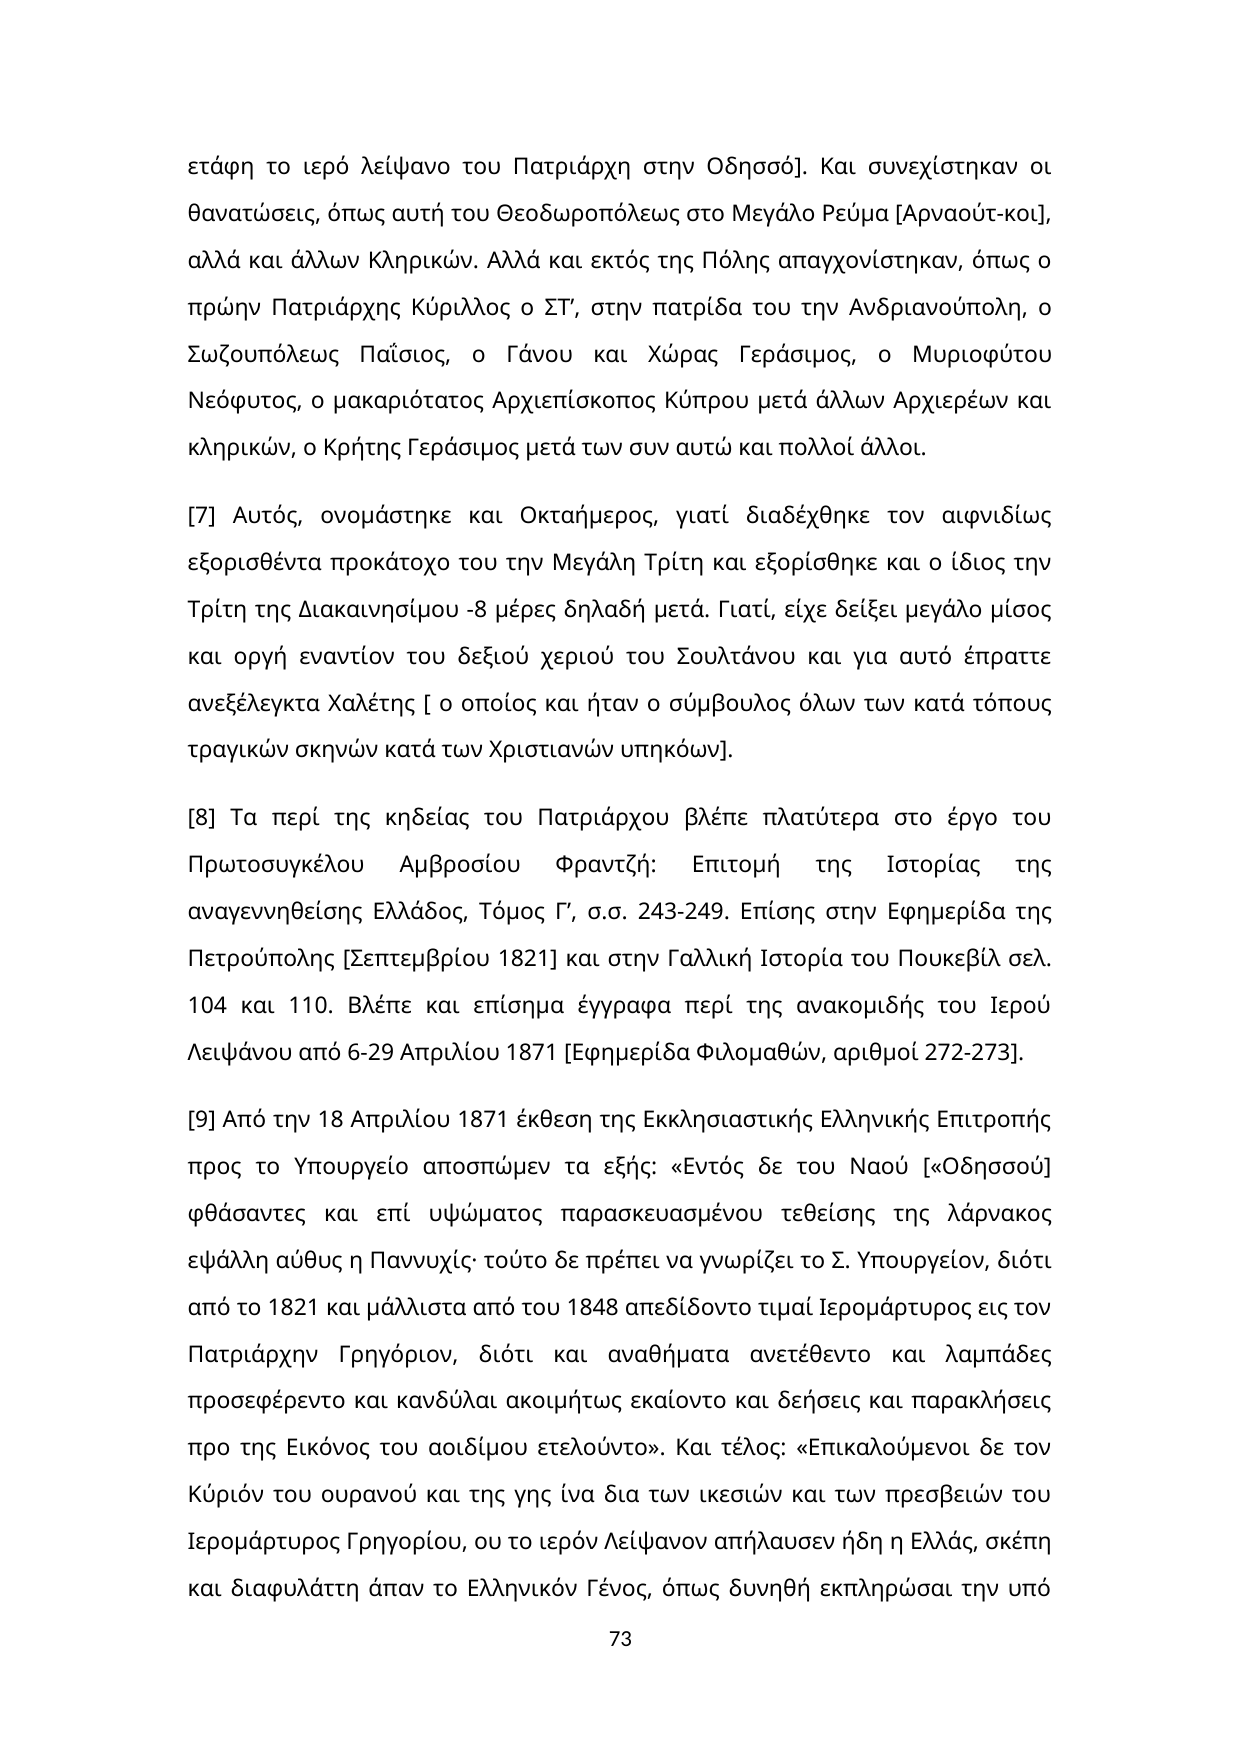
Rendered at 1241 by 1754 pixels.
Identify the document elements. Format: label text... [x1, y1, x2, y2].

text [8] Τα περί της κηδείας του Πατριάρχου βλέπε πλατύτερα στο έργο του Πρωτοσυγκέλου Αμβροσίου Φραντζή: Επιτομή της Ιστορίας της αναγεννηθείσης Ελλάδος, Τόμος Γ’, σ.σ. 243-249. Επίσης στην Εφημερίδα της Πετρούπολης [Σεπτεμβρίου 1821] και στην Γαλλική Ιστορία του Πουκεβίλ σελ. 104 και 110. Βλέπε και επίσημα έγγραφα περί της ανακομιδής του Ιερού Λειψάνου από 6-29 Απριλίου 1871 [Εφημερίδα Φιλομαθών, αριθμοί 272-273]. [187, 801, 1053, 1067]
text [187, 1103, 1053, 1603]
text [7] Αυτός, ονομάστηκε και Οκταήμερος, γιατί διαδέχθηκε τον αιφνιδίως εξορισθέντα προκάτοχο του την Μεγάλη Τρίτη και εξορίσθηκε και ο ίδιος την Τρίτη της Διακαινησίμου -8 μέρες δηλαδή μετά. Γιατί, είχε δείξει μεγάλο μίσος και οργή εναντίον του δεξιού χεριού του Σουλτάνου και για αυτό έπραττε ανεξέλεγκτα Χαλέτης [ ο οποίος και ήταν ο σύμβουλος όλων των κατά τόπους τραγικών σκηνών κατά των Χριστιανών υπηκόων]. [187, 499, 1053, 764]
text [187, 150, 1053, 462]
